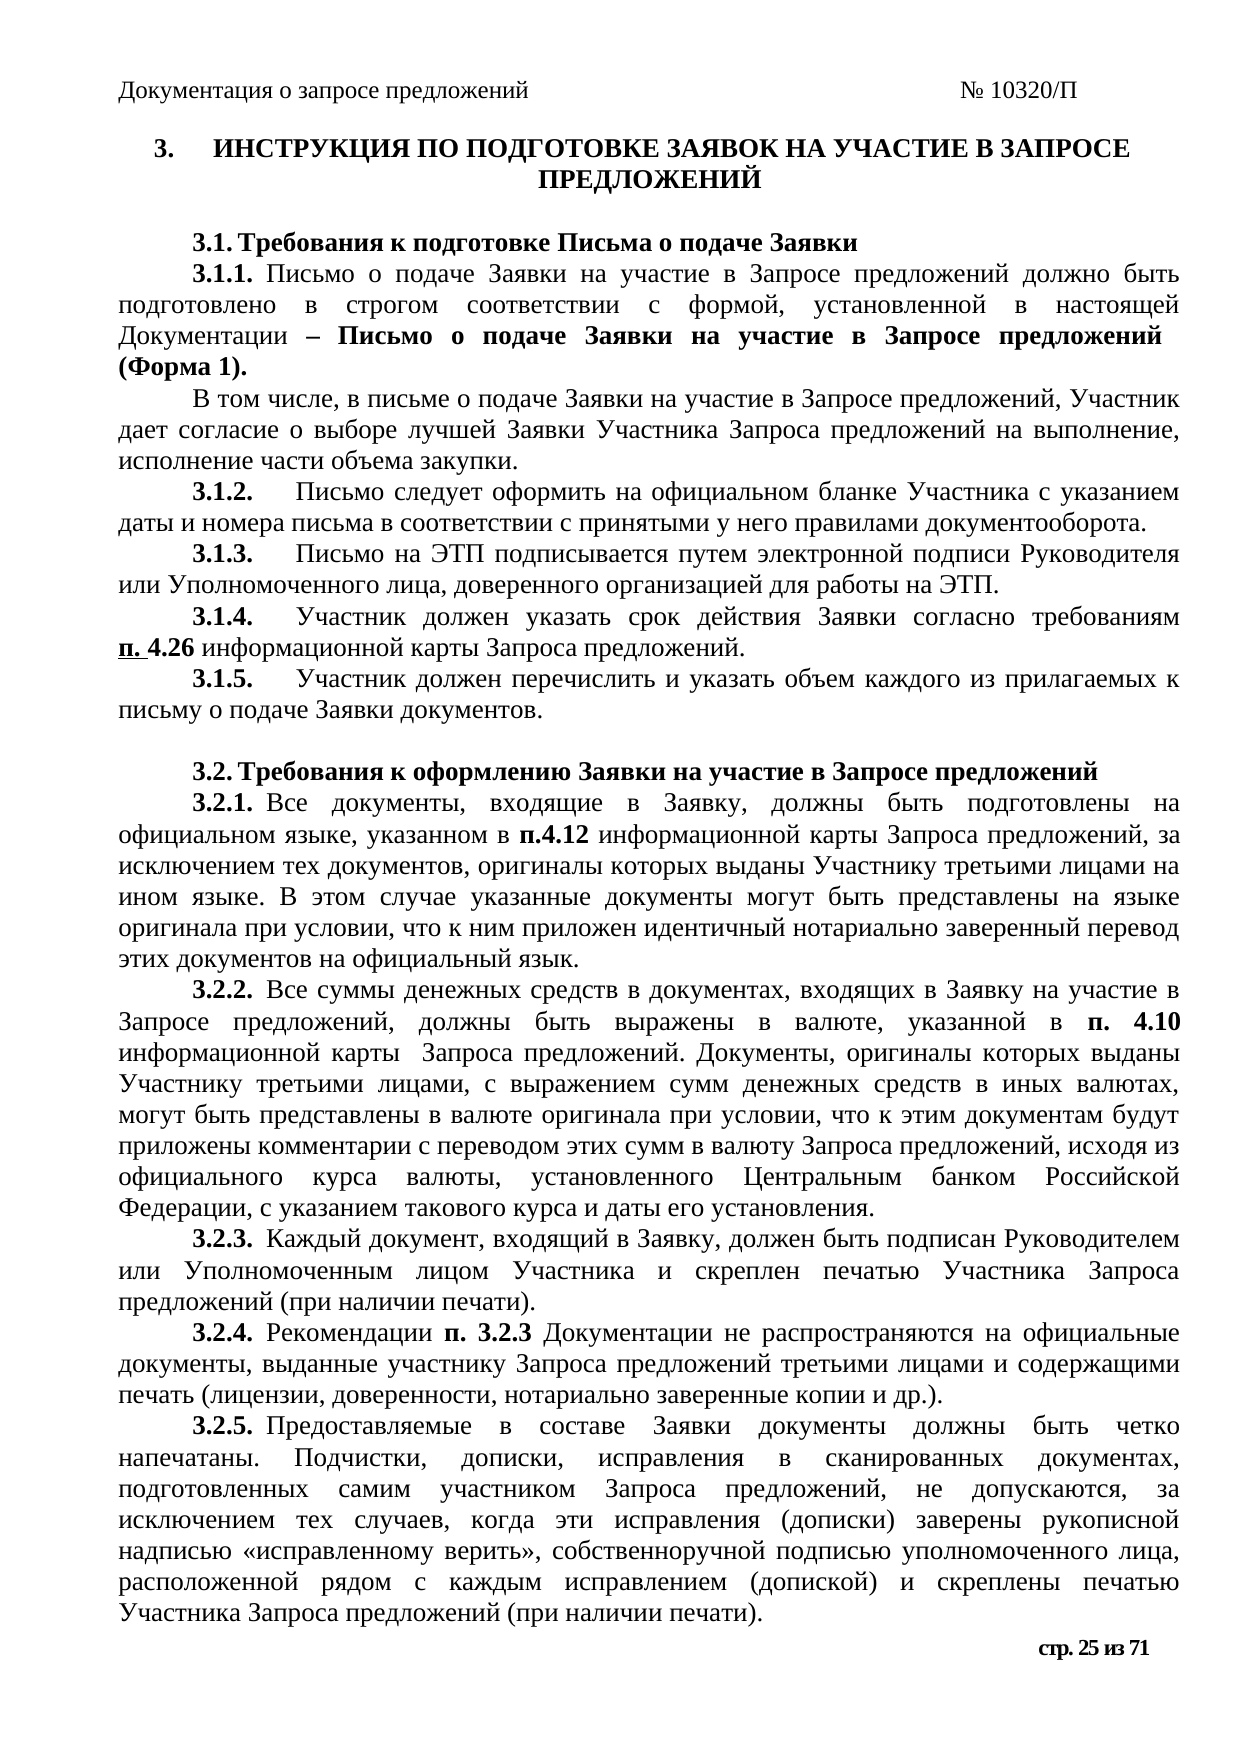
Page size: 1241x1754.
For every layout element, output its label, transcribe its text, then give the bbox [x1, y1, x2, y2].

list Участник должен указать срок действия Заявки согласно требованиям п. 4.26 информационной карты Запроса предложений. [118, 600, 1181, 662]
list ИНСТРУКЦИЯ ПО ПОДГОТОВКЕ ЗАЯВОК НА УЧАСТИЕ В ЗАПРОСЕ ПРЕДЛОЖЕНИЙ [103, 132, 1181, 195]
subtitle Требования к подготовке Письма о подаче Заявки [118, 226, 1181, 257]
subtitle Требования к оформлению Заявки на участие в Запросе предложений [118, 755, 1181, 787]
list Письмо о подаче Заявки на участие в Запросе предложений должно быть подготовлено в строгом соответствии с формой, установленной в настоящей Документации – Письмо о подаче Заявки на участие в Запросе предложений (Форма 1). [118, 257, 1181, 382]
list Все документы, входящие в Заявку, должны быть подготовлены на официальном языке, указанном в п.4.12 информационной карты Запроса предложений, за исключением тех документов, оригиналы которых выданы Участнику третьими лицами на ином языке. В этом случае указанные документы могут быть представлены на языке оригинала при условии, что к ним приложен идентичный нотариально заверенный перевод этих документов на официальный язык. [118, 787, 1181, 973]
list Письмо на ЭТП подписывается путем электронной подписи Руководителя или Уполномоченного лица, доверенного организацией для работы на ЭТП. [118, 537, 1181, 600]
list Предоставляемые в составе Заявки документы должны быть четко напечатаны. Подчистки, дописки, исправления в сканированных документах, подготовленных самим участником Запроса предложений, не допускаются, за исключением тех случаев, когда эти исправления (дописки) заверены рукописной надписью «исправленному верить», собственноручной подписью уполномоченного лица, расположенной рядом с каждым исправлением (допиской) и скреплены печатью Участника Запроса предложений (при наличии печати). [118, 1409, 1181, 1627]
list Участник должен перечислить и указать объем каждого из прилагаемых к письму о подаче Заявки документов. [118, 662, 1181, 724]
list Письмо следует оформить на официальном бланке Участника с указанием даты и номера письма в соответствии с принятыми у него правилами документооборота. [118, 475, 1181, 537]
list Рекомендации п. 3.2.3 Документации не распространяются на официальные документы, выданные участнику Запроса предложений третьими лицами и содержащими печать (лицензии, доверенности, нотариально заверенные копии и др.). [118, 1316, 1181, 1409]
text В том числе, в письме о подаче Заявки на участие в Запросе предложений, Участник дает согласие о выборе лучшей Заявки Участника Запроса предложений на выполнение, исполнение части объема закупки. [118, 382, 1181, 475]
list Все суммы денежных средств в документах, входящих в Заявку на участие в Запросе предложений, должны быть выражены в валюте, указанной в п. 4.10 информационной карты Запроса предложений. Документы, оригиналы которых выданы Участнику третьими лицами, с выражением сумм денежных средств в иных валютах, могут быть представлены в валюте оригинала при условии, что к этим документам будут приложены комментарии с переводом этих сумм в валюту Запроса предложений, исходя из официального курса валюты, установленного Центральным банком Российской Федерации, с указанием такового курса и даты его установления. [118, 973, 1181, 1223]
list Каждый документ, входящий в Заявку, должен быть подписан Руководителем или Уполномоченным лицом Участника и скреплен печатью Участника Запроса предложений (при наличии печати). [118, 1223, 1181, 1316]
